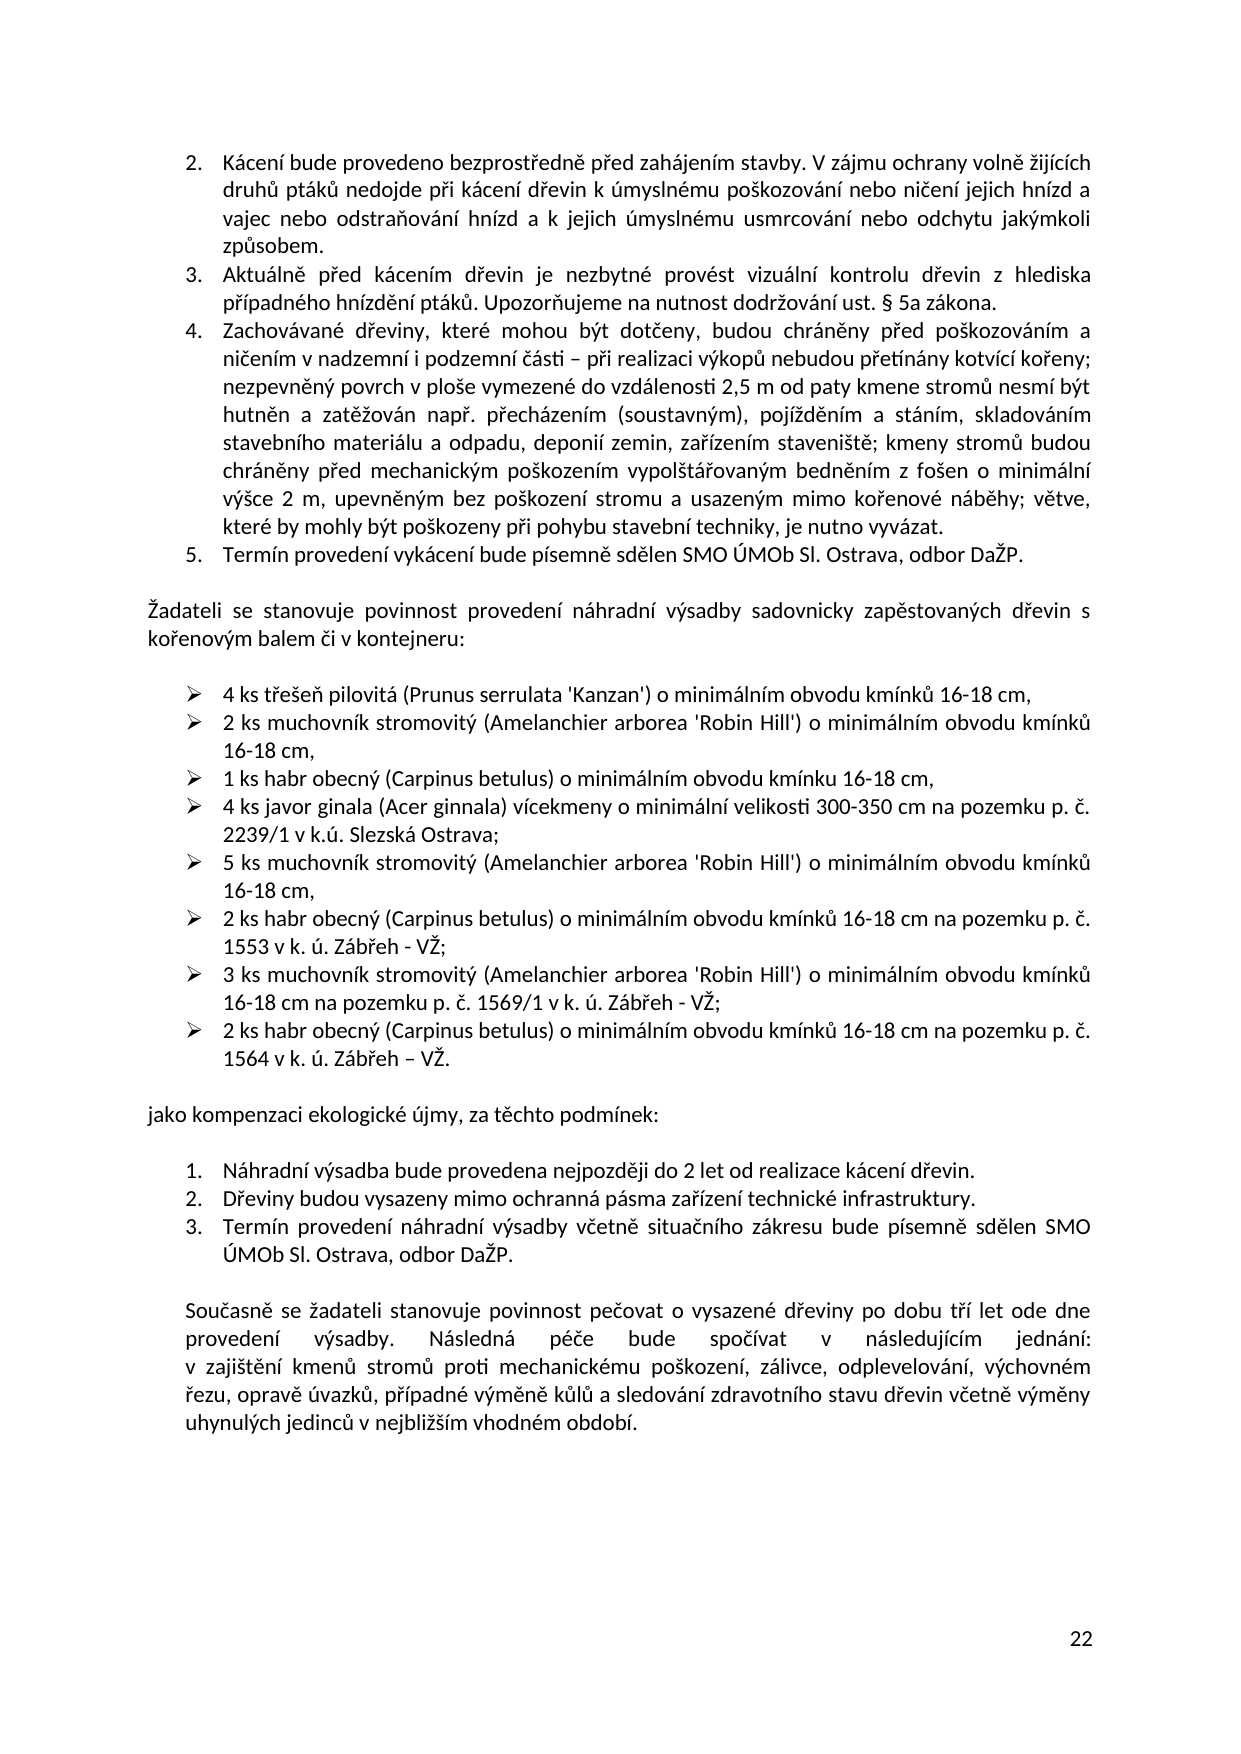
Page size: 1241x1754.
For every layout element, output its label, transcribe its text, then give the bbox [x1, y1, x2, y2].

list 1 ks habr obecný (Carpinus betulus) o minimálním obvodu kmínku 16-18 cm, [185, 764, 1093, 792]
list 2 ks habr obecný (Carpinus betulus) o minimálním obvodu kmínků 16-18 cm na pozemku p. č. 1564 v k. ú. Zábřeh – VŽ. [185, 1016, 1093, 1072]
list Zachovávané dřeviny, které mohou být dotčeny, budou chráněny před poškozováním a ničením v nadzemní i podzemní části – při realizaci výkopů nebudou přetínány kotvící kořeny; nezpevněný povrch v ploše vymezené do vzdálenosti 2,5 m od paty kmene stromů nesmí být hutněn a zatěžován např. přecházením (soustavným), pojížděním a stáním, skladováním stavebního materiálu a odpadu, deponií zemin, zařízením staveniště; kmeny stromů budou chráněny před mechanickým poškozením vypolštářovaným bedněním z fošen o minimální výšce 2 m, upevněným bez poškození stromu a usazeným mimo kořenové náběhy; větve, které by mohly být poškozeny při pohybu stavební techniky, je nutno vyvázat. [185, 316, 1093, 540]
list Aktuálně před kácením dřevin je nezbytné provést vizuální kontrolu dřevin z hlediska případného hnízdění ptáků. Upozorňujeme na nutnost dodržování ust. § 5a zákona. [185, 260, 1093, 316]
list 3 ks muchovník stromovitý (Amelanchier arborea 'Robin Hill') o minimálním obvodu kmínků 16-18 cm na pozemku p. č. 1569/1 v k. ú. Zábřeh - VŽ; [185, 960, 1093, 1016]
text Žadateli se stanovuje povinnost provedení náhradní výsadby sadovnicky zapěstovaných dřevin s kořenovým balem či v kontejneru: [148, 596, 1093, 652]
text jako kompenzaci ekologické újmy, za těchto podmínek: [148, 1100, 1093, 1128]
list Kácení bude provedeno bezprostředně před zahájením stavby. V zájmu ochrany volně žijících druhů ptáků nedojde při kácení dřevin k úmyslnému poškozování nebo ničení jejich hnízd a vajec nebo odstraňování hnízd a k jejich úmyslnému usmrcování nebo odchytu jakýmkoli způsobem. [185, 148, 1093, 260]
list 2 ks habr obecný (Carpinus betulus) o minimálním obvodu kmínků 16-18 cm na pozemku p. č. 1553 v k. ú. Zábřeh - VŽ; [185, 904, 1093, 960]
list 5 ks muchovník stromovitý (Amelanchier arborea 'Robin Hill') o minimálním obvodu kmínků 16-18 cm, [185, 848, 1093, 904]
list 2 ks muchovník stromovitý (Amelanchier arborea 'Robin Hill') o minimálním obvodu kmínků 16-18 cm, [185, 708, 1093, 764]
text Současně se žadateli stanovuje povinnost pečovat o vysazené dřeviny po dobu tří let ode dne provedení výsadby. Následná péče bude spočívat v následujícím jednání: v zajištění kmenů stromů proti mechanickému poškození, zálivce, odplevelování, výchovném řezu, opravě úvazků, případné výměně kůlů a sledování zdravotního stavu dřevin včetně výměny uhynulých jedinců v nejbližším vhodném období. [185, 1296, 1093, 1437]
list 4 ks třešeň pilovitá (Prunus serrulata 'Kanzan') o minimálním obvodu kmínků 16-18 cm, [185, 680, 1093, 708]
list Dřeviny budou vysazeny mimo ochranná pásma zařízení technické infrastruktury. [185, 1184, 1093, 1212]
list 4 ks javor ginala (Acer ginnala) vícekmeny o minimální velikosti 300-350 cm na pozemku p. č. 2239/1 v k.ú. Slezská Ostrava; [185, 792, 1093, 848]
list Náhradní výsadba bude provedena nejpozději do 2 let od realizace kácení dřevin. [185, 1156, 1093, 1184]
list Termín provedení náhradní výsadby včetně situačního zákresu bude písemně sdělen SMO ÚMOb Sl. Ostrava, odbor DaŽP. [185, 1212, 1093, 1268]
list Termín provedení vykácení bude písemně sdělen SMO ÚMOb Sl. Ostrava, odbor DaŽP. [185, 540, 1093, 568]
